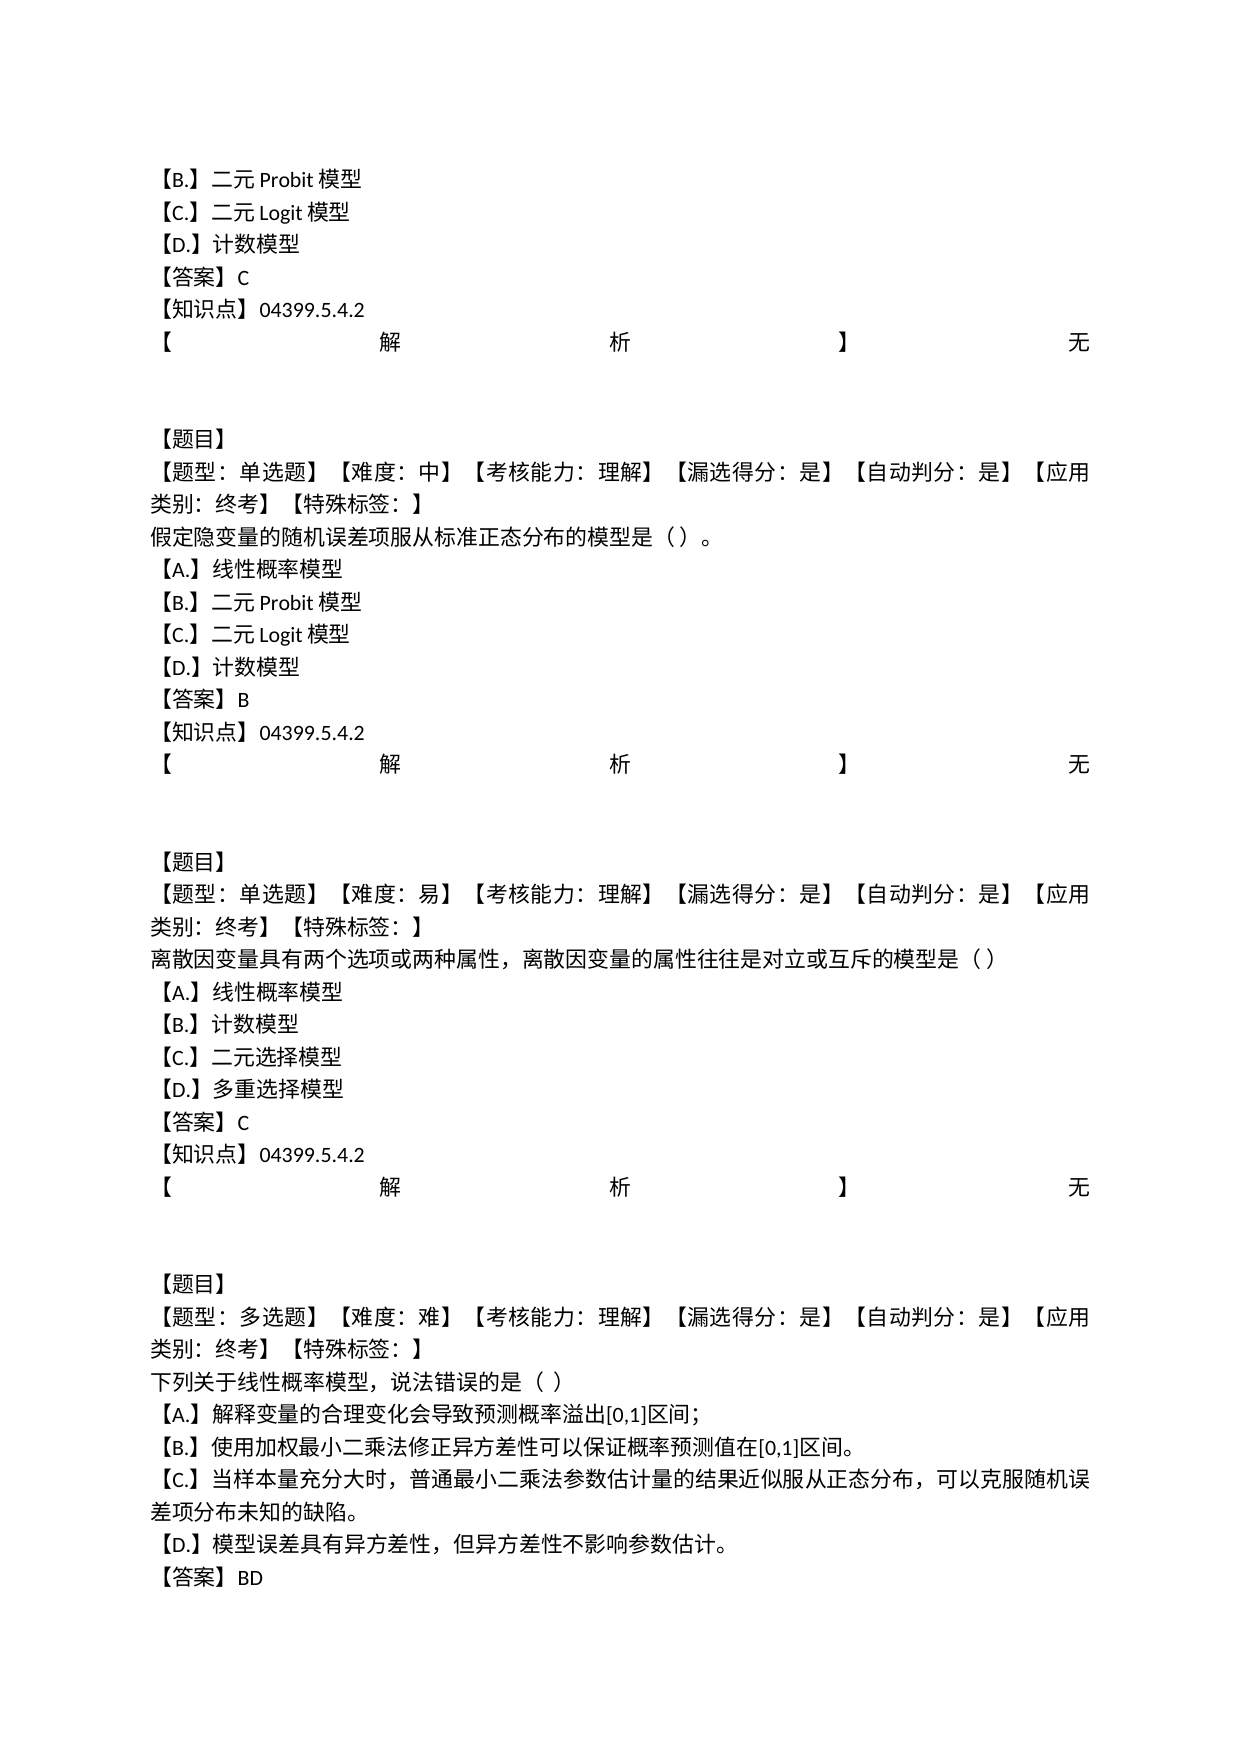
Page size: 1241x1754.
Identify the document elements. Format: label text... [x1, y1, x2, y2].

text 【解析】无 [150, 1169, 1090, 1234]
text 【题目】 [150, 844, 1090, 877]
text 【答案】C [150, 259, 1090, 292]
text 【D.】计数模型 [150, 649, 1090, 682]
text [150, 454, 1090, 519]
text 假定隐变量的随机误差项服从标准正态分布的模型是（ ）。 [150, 519, 1090, 552]
text 【答案】C [150, 1104, 1090, 1137]
text 【D.】模型误差具有异方差性，但异方差性不影响参数估计。 [150, 1527, 1090, 1559]
text 【题目】 [150, 1267, 1090, 1299]
text 【D.】计数模型 [150, 227, 1090, 259]
text 【题目】 [150, 422, 1090, 454]
text 【知识点】04399.5.4.2 [150, 292, 1090, 324]
text 【A.】解释变量的合理变化会导致预测概率溢出[0,1]区间； [150, 1397, 1090, 1429]
text 【C.】二元Logit模型 [150, 194, 1090, 227]
text 【解析】无 [150, 324, 1090, 389]
text 【答案】B [150, 682, 1090, 714]
text 【C.】二元选择模型 [150, 1039, 1090, 1072]
text 【知识点】04399.5.4.2 [150, 1137, 1090, 1169]
text 【A.】线性概率模型 [150, 974, 1090, 1007]
text 【答案】BD [150, 1559, 1090, 1592]
text 【题型：单选题】【难度：易】【考核能力：理解】【漏选得分：是】【自动判分：是】【应用类别：终考】【特殊标签：】 [150, 877, 1090, 942]
text 【B.】二元Probit模型 [150, 162, 1090, 194]
text 【B.】使用加权最小二乘法修正异方差性可以保证概率预测值在[0,1]区间。 [150, 1429, 1090, 1462]
text 【C.】二元Logit模型 [150, 617, 1090, 649]
text 【A.】线性概率模型 [150, 552, 1090, 584]
text 下列关于线性概率模型，说法错误的是（ ） [150, 1364, 1090, 1397]
text 离散因变量具有两个选项或两种属性，离散因变量的属性往往是对立或互斥的模型是（ ） [150, 942, 1090, 974]
text 【解析】无 [150, 747, 1090, 812]
text 【B.】计数模型 [150, 1007, 1090, 1039]
text 【知识点】04399.5.4.2 [150, 714, 1090, 747]
text 【B.】二元Probit模型 [150, 584, 1090, 617]
text 【题型：多选题】【难度：难】【考核能力：理解】【漏选得分：是】【自动判分：是】【应用类别：终考】【特殊标签：】 [150, 1299, 1090, 1364]
text 【D.】多重选择模型 [150, 1072, 1090, 1104]
text 【C.】当样本量充分大时，普通最小二乘法参数估计量的结果近似服从正态分布，可以克服随机误差项分布未知的缺陷。 [150, 1462, 1090, 1527]
